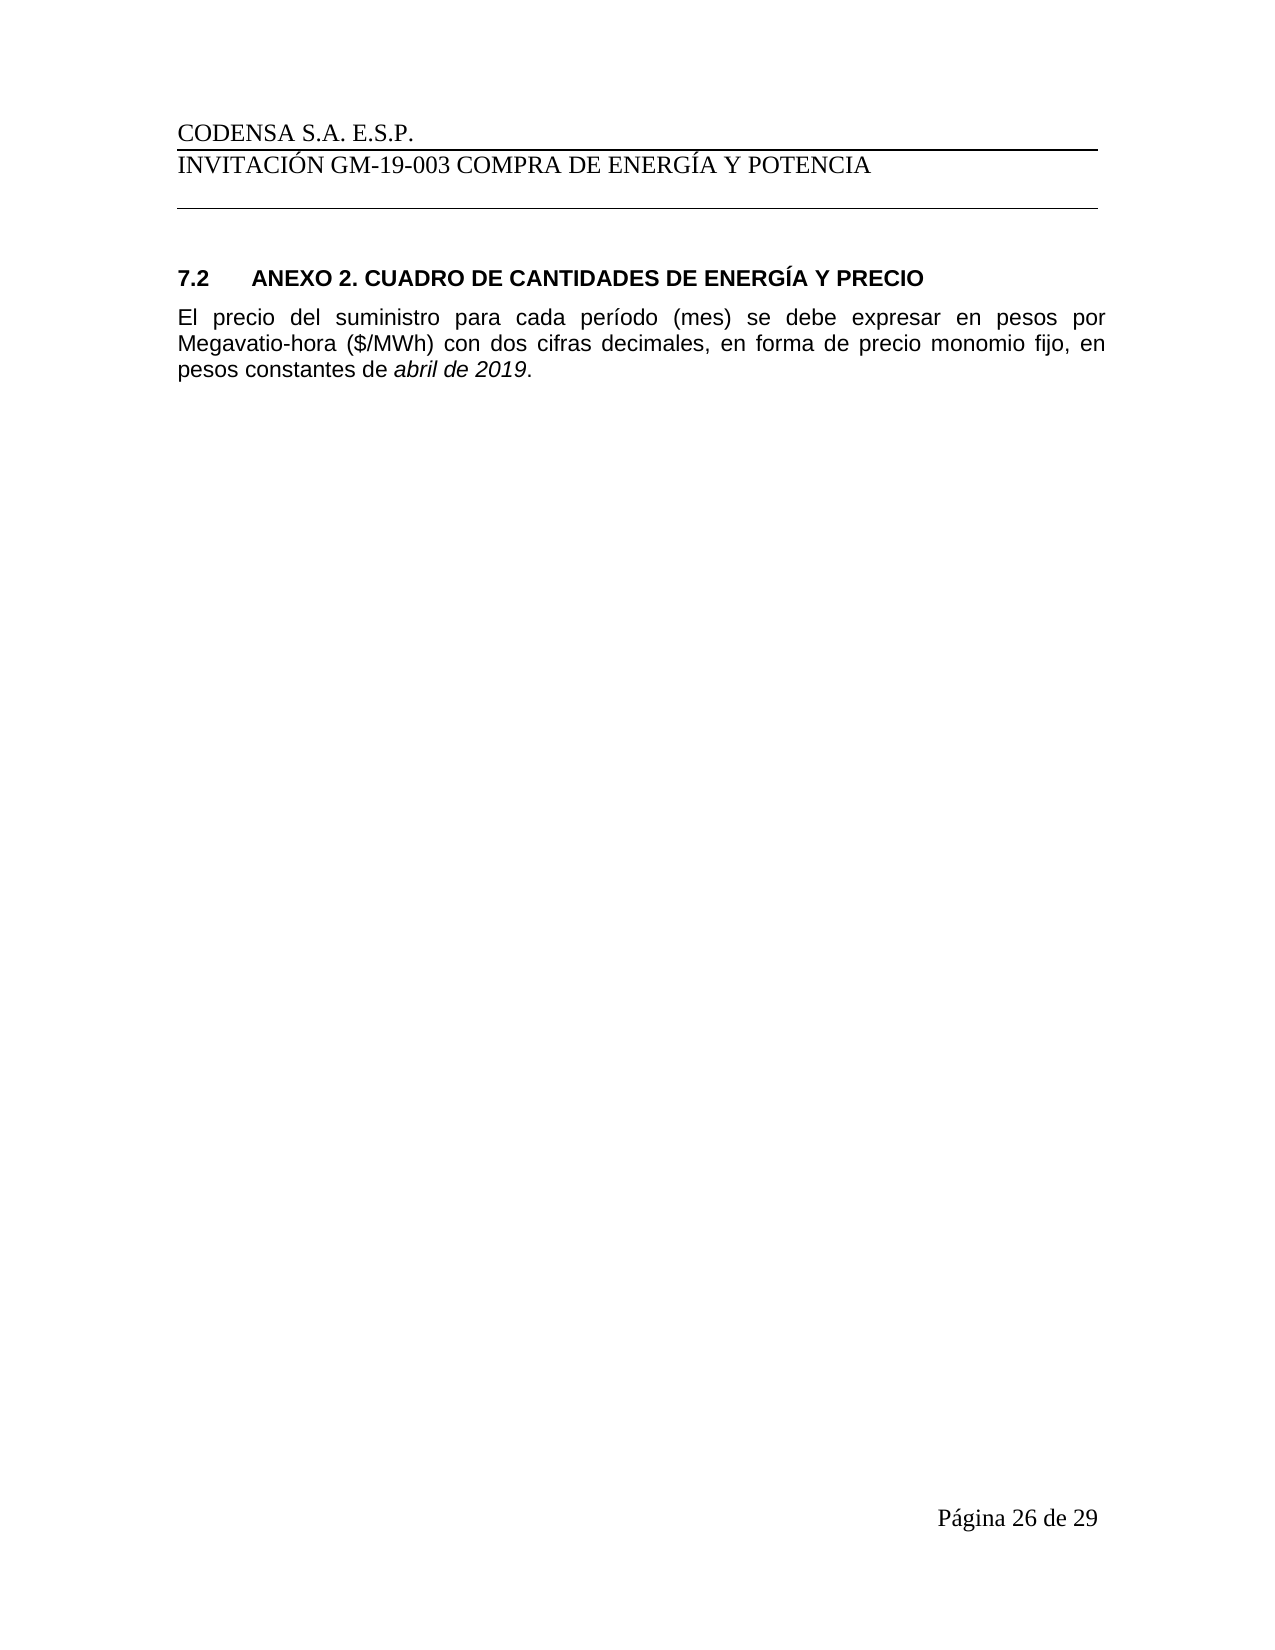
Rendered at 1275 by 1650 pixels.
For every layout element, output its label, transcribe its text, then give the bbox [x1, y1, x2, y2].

text El precio del suministro para cada período (mes) se debe expresar en pesos por Megavatio-hora ($/MWh) con dos cifras decimales, en forma de precio monomio fijo, en pesos constantes de abril de 2019. [177, 304, 1107, 383]
subtitle ANEXO 2. Cuadro de Cantidades de Energía y Precio [177, 265, 1098, 291]
